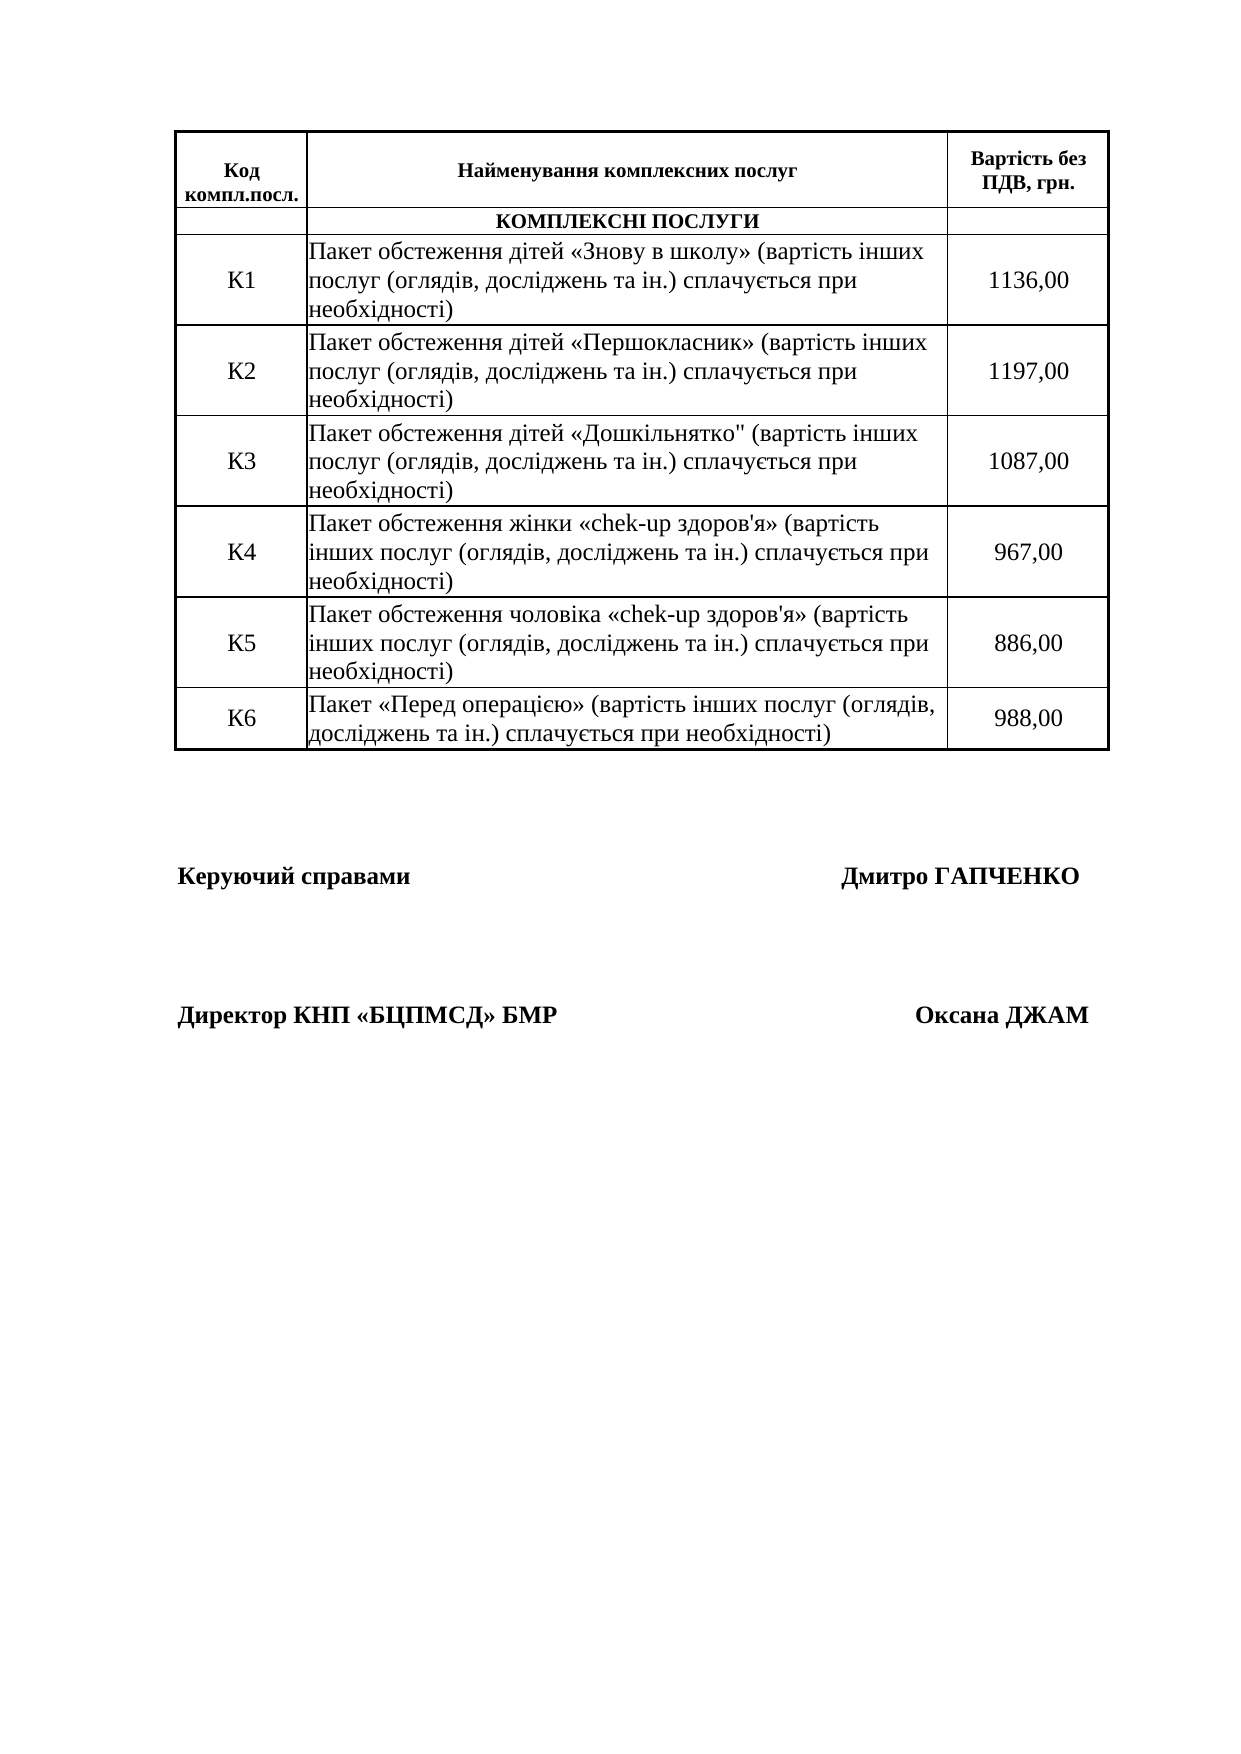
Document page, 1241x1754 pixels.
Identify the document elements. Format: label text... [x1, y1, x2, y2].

table_cell Пакет обстеження дітей «Дошкільнятко" (вартість інших послуг (оглядів, досліджень та ін.) сплачується при необхідності) [308, 416, 947, 505]
table_cell Пакет обстеження чоловіка «chek-up здоров'я» (вартість інших послуг (оглядів, досліджень та ін.) сплачується при необхідності) [308, 598, 947, 687]
text Директор КНП «БЦПМСД» БМР Оксана ДЖАМ [177, 1000, 1181, 1029]
table_header Код компл.посл. [177, 133, 306, 206]
table_cell 1136,00 [948, 235, 1107, 324]
table_header Вартість без ПДВ, грн. [948, 133, 1107, 206]
table_cell Пакет обстеження дітей «Першокласник» (вартість інших послуг (оглядів, досліджень та ін.) сплачується при необхідності) [308, 326, 947, 415]
table_cell К2 [177, 326, 306, 415]
table_cell Пакет «Перед операцією» (вартість інших послуг (оглядів, досліджень та ін.) сплачується при необхідності) [308, 688, 947, 747]
text Керуючий справами Дмитро ГАПЧЕНКО [177, 861, 1181, 890]
table_cell К1 [177, 235, 306, 324]
table_cell К3 [177, 416, 306, 505]
table_header Найменування комплексних послуг [308, 133, 947, 206]
table_cell 967,00 [948, 507, 1107, 596]
table_cell Пакет обстеження дітей «Знову в школу» (вартість інших послуг (оглядів, досліджень та ін.) сплачується при необхідності) [308, 235, 947, 324]
table_cell 886,00 [948, 598, 1107, 687]
table_cell 1197,00 [948, 326, 1107, 415]
table_cell [177, 208, 306, 233]
table_cell К6 [177, 688, 306, 747]
table_cell К4 [177, 507, 306, 596]
table_cell Пакет обстеження жінки «chek-up здоров'я» (вартість інших послуг (оглядів, досліджень та ін.) сплачується при необхідності) [308, 507, 947, 596]
table_cell 988,00 [948, 688, 1107, 747]
table_cell 1087,00 [948, 416, 1107, 505]
table_cell [948, 208, 1107, 233]
table_cell КОМПЛЕКСНІ ПОСЛУГИ [308, 208, 947, 233]
table_cell К5 [177, 598, 306, 687]
